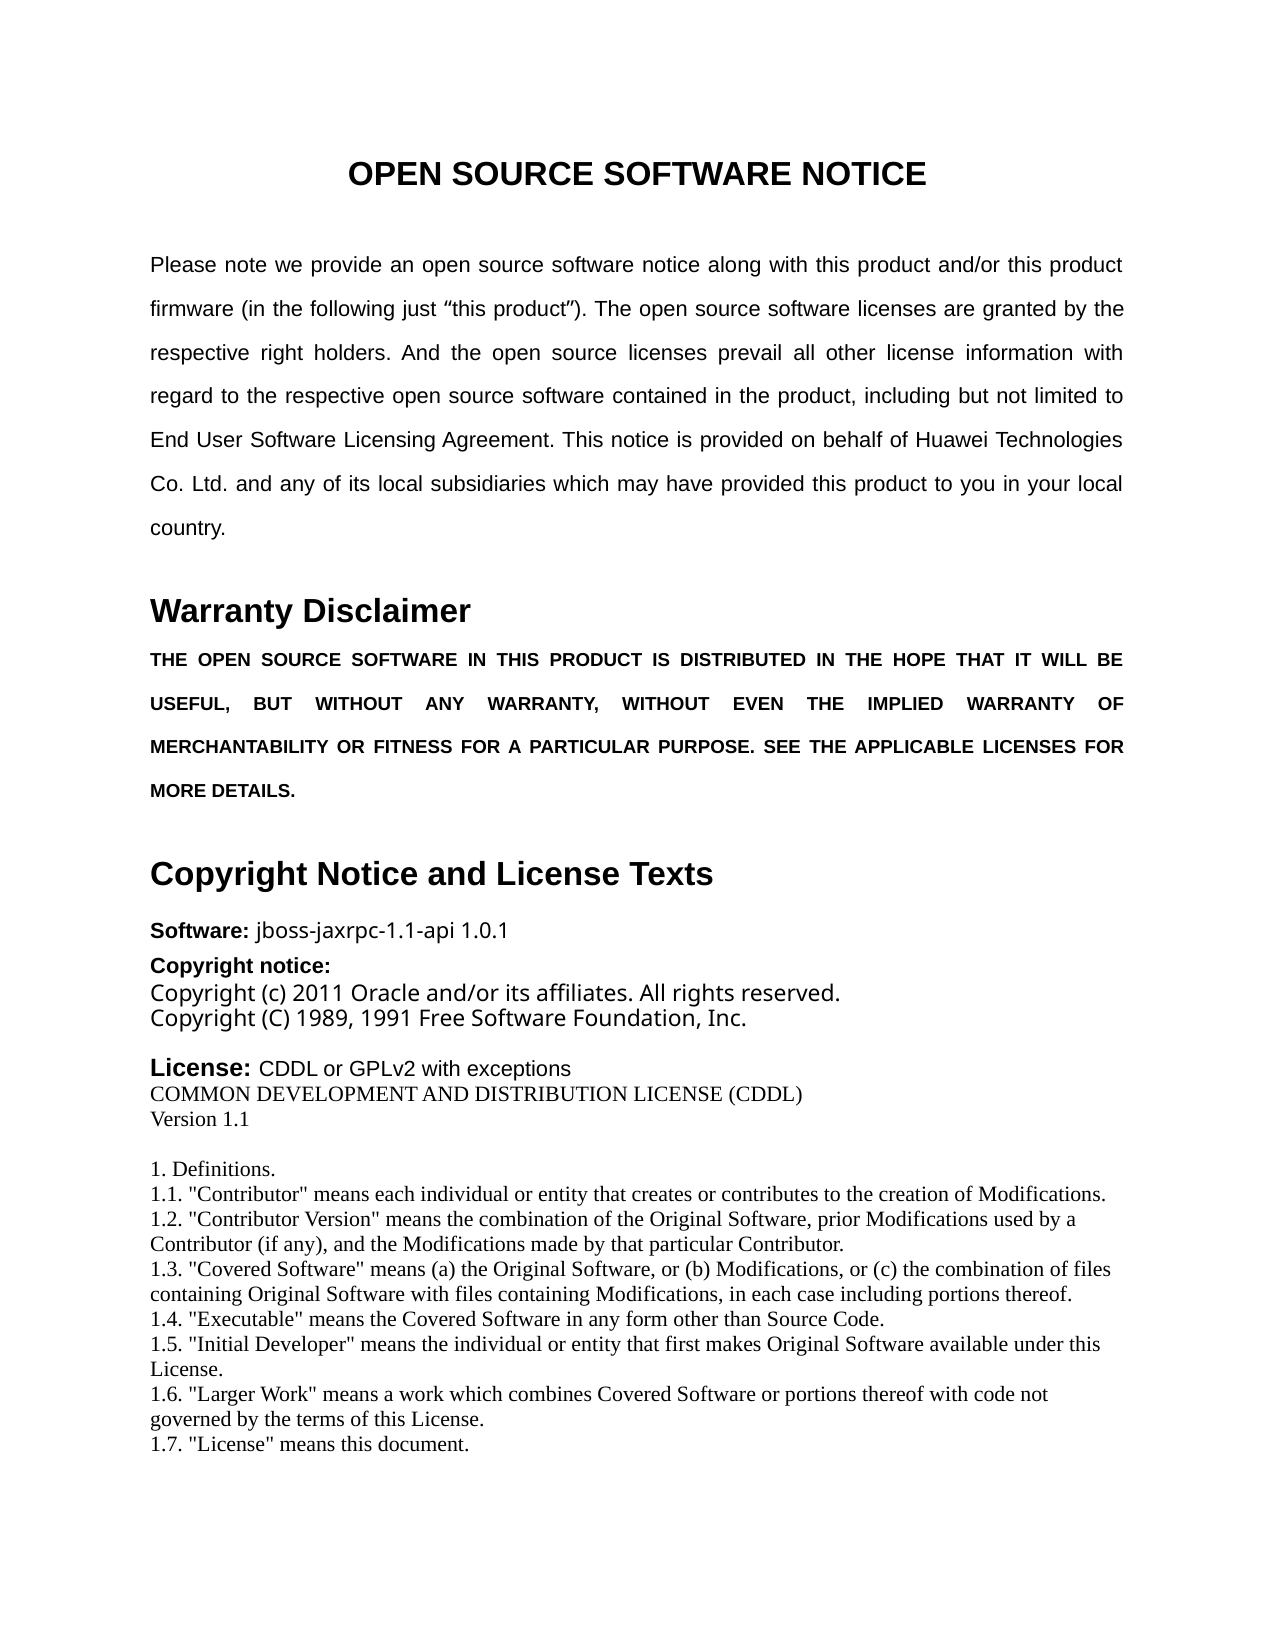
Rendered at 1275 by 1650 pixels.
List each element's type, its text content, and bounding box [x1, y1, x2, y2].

text Please note we provide an open source software notice along with this product and/or this product firmware (in the following just “this product”). The open source software licenses are granted by the respective right holders. And the open source licenses prevail all other license information with regard to the respective open source software contained in the product, including but not limited to End User Software Licensing Agreement. This notice is provided on behalf of Huawei Technologies Co. Ltd. and any of its local subsidiaries which may have provided this product to you in your local country. [150, 237, 1125, 544]
text Copyright Notice and License Texts [150, 850, 1125, 894]
text Copyright notice: [150, 944, 1125, 981]
text 1. Definitions. [150, 1156, 1125, 1181]
text 1.5. "Initial Developer" means the individual or entity that first makes Original Software available under this License. [150, 1331, 1125, 1381]
text 1.7. "License" means this document. [150, 1431, 1125, 1456]
text 1.6. "Larger Work" means a work which combines Covered Software or portions thereof with code not governed by the terms of this License. [150, 1381, 1125, 1431]
text COMMON DEVELOPMENT AND DISTRIBUTION LICENSE (CDDL) [150, 1081, 1125, 1106]
text OPEN SOURCE SOFTWARE NOTICE [150, 150, 1125, 194]
text Software: jboss-jaxrpc-1.1-api 1.0.1 [150, 919, 1125, 944]
text 1.1. "Contributor" means each individual or entity that creates or contributes to the creation of Modifications. [150, 1181, 1125, 1206]
text Version 1.1 [150, 1106, 1125, 1131]
text 1.4. "Executable" means the Covered Software in any form other than Source Code. [150, 1306, 1125, 1331]
text The open source software in this product is distributed in the hope that it will be useful, but WITHOUT ANY WARRANTY, without even the implied warranty of MERCHANTABILITY or FITNESS FOR A PARTICULAR PURPOSE. See the applicable licenses for more details. [150, 631, 1125, 806]
text License: CDDL or GPLv2 with exceptions [150, 1056, 1125, 1081]
text 1.2. "Contributor Version" means the combination of the Original Software, prior Modifications used by a Contributor (if any), and the Modifications made by that particular Contributor. [150, 1206, 1125, 1256]
text Copyright (c) 2011 Oracle and/or its affiliates. All rights reserved. Copyright (C) 1989, 1991 Free Software Foundation, Inc. [150, 981, 1125, 1056]
text 1.3. "Covered Software" means (a) the Original Software, or (b) Modifications, or (c) the combination of files containing Original Software with files containing Modifications, in each case including portions thereof. [150, 1256, 1125, 1306]
text Warranty Disclaimer [150, 587, 1125, 631]
